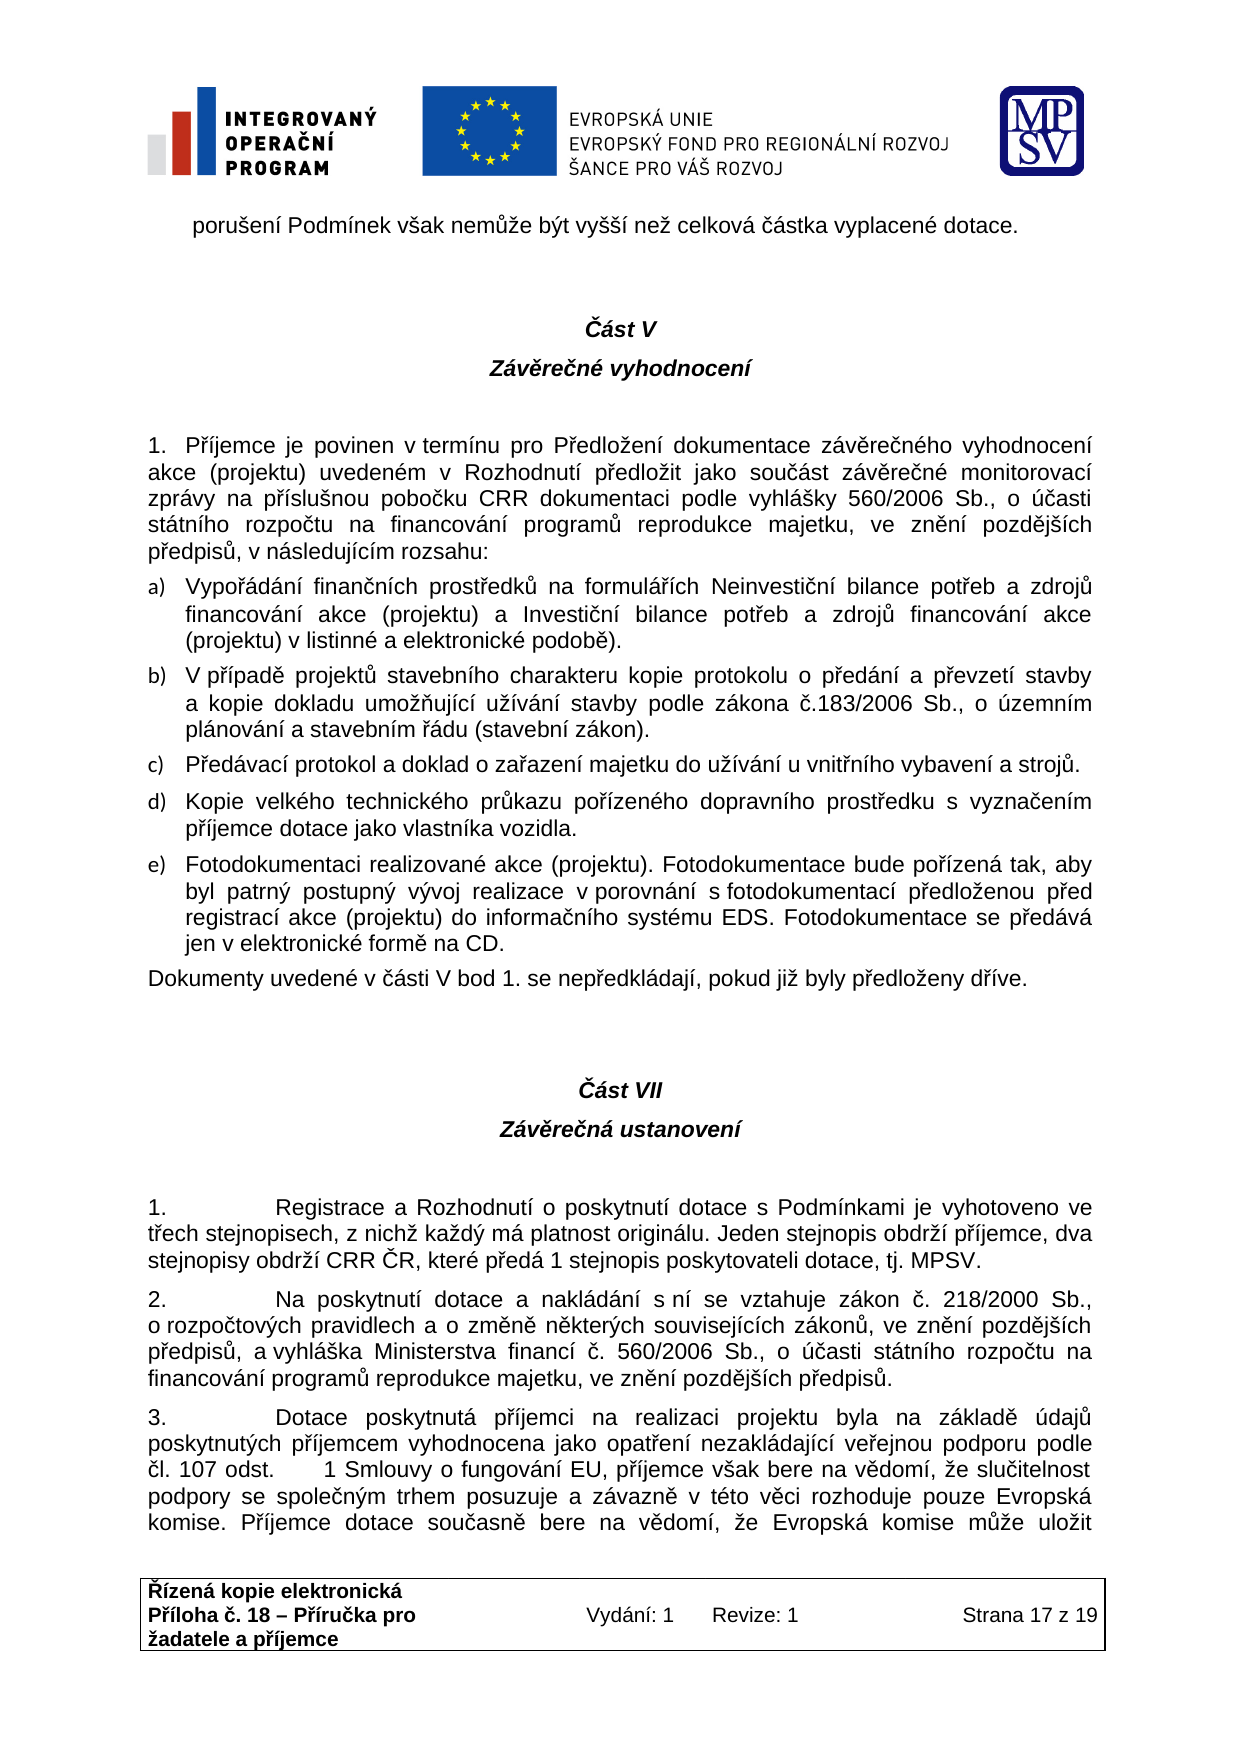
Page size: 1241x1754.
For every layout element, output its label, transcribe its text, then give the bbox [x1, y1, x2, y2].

list Registrace a Rozhodnutí o poskytnutí dotace s Podmínkami je vyhotoveno ve třech stejnopisech, z nichž každý má platnost originálu. Jeden stejnopis obdrží příjemce, dva stejnopisy obdrží CRR ČR, které předá 1 stejnopis poskytovateli dotace, tj. MPSV. [148, 1194, 1093, 1273]
list Na poskytnutí dotace a nakládání s ní se vztahuje zákon č. 218/2000 Sb., o rozpočtových pravidlech a o změně některých souvisejících zákonů, ve znění pozdějších předpisů, a vyhláška Ministerstva financí č. 560/2006 Sb., o účasti státního rozpočtu na financování programů reprodukce majetku, ve znění pozdějších předpisů. [148, 1286, 1093, 1391]
picture [999, 86, 1084, 176]
text Část VII [148, 1077, 1093, 1104]
text Část V [148, 316, 1093, 342]
text Závěrečné vyhodnocení [148, 355, 1093, 381]
text Závěrečná ustanovení [148, 1116, 1093, 1143]
list Kopie velkého technického průkazu pořízeného dopravního prostředku s vyznačením příjemce dotace jako vlastníka vozidla. [148, 787, 1093, 841]
list Fotodokumentaci realizované akce (projektu). Fotodokumentace bude pořízená tak, aby byl patrný postupný vývoj realizace v porovnání s fotodokumentací předloženou před registrací akce (projektu) do informačního systému EDS. Fotodokumentace se předává jen v elektronické formě na CD. [148, 850, 1093, 957]
text Dokumenty uvedené v části V bod 1. se nepředkládají, pokud již byly předloženy dříve. [148, 965, 1093, 991]
list V případě projektů stavebního charakteru kopie protokolu o předání a převzetí stavby a kopie dokladu umožňující užívání stavby podle zákona č.183/2006 Sb., o územním plánování a stavebním řádu (stavební zákon). [148, 662, 1093, 742]
list Příjemce je povinen v termínu pro Předložení dokumentace závěrečného vyhodnocení akce (projektu) uvedeném v Rozhodnutí předložit jako součást závěrečné monitorovací zprávy na příslušnou pobočku CRR dokumentaci podle vyhlášky 560/2006 Sb., o účasti státního rozpočtu na financování programů reprodukce majetku, ve znění pozdějších předpisů, v následujícím rozsahu: [148, 432, 1093, 564]
list Vypořádání finančních prostředků na formulářích Neinvestiční bilance potřeb a zdrojů financování akce (projektu) a Investiční bilance potřeb a zdrojů financování akce (projektu) v listinné a elektronické podobě). [148, 572, 1093, 653]
list Předávací protokol a doklad o zařazení majetku do užívání u vnitřního vybavení a strojů. [148, 751, 1093, 779]
picture [147, 86, 948, 176]
